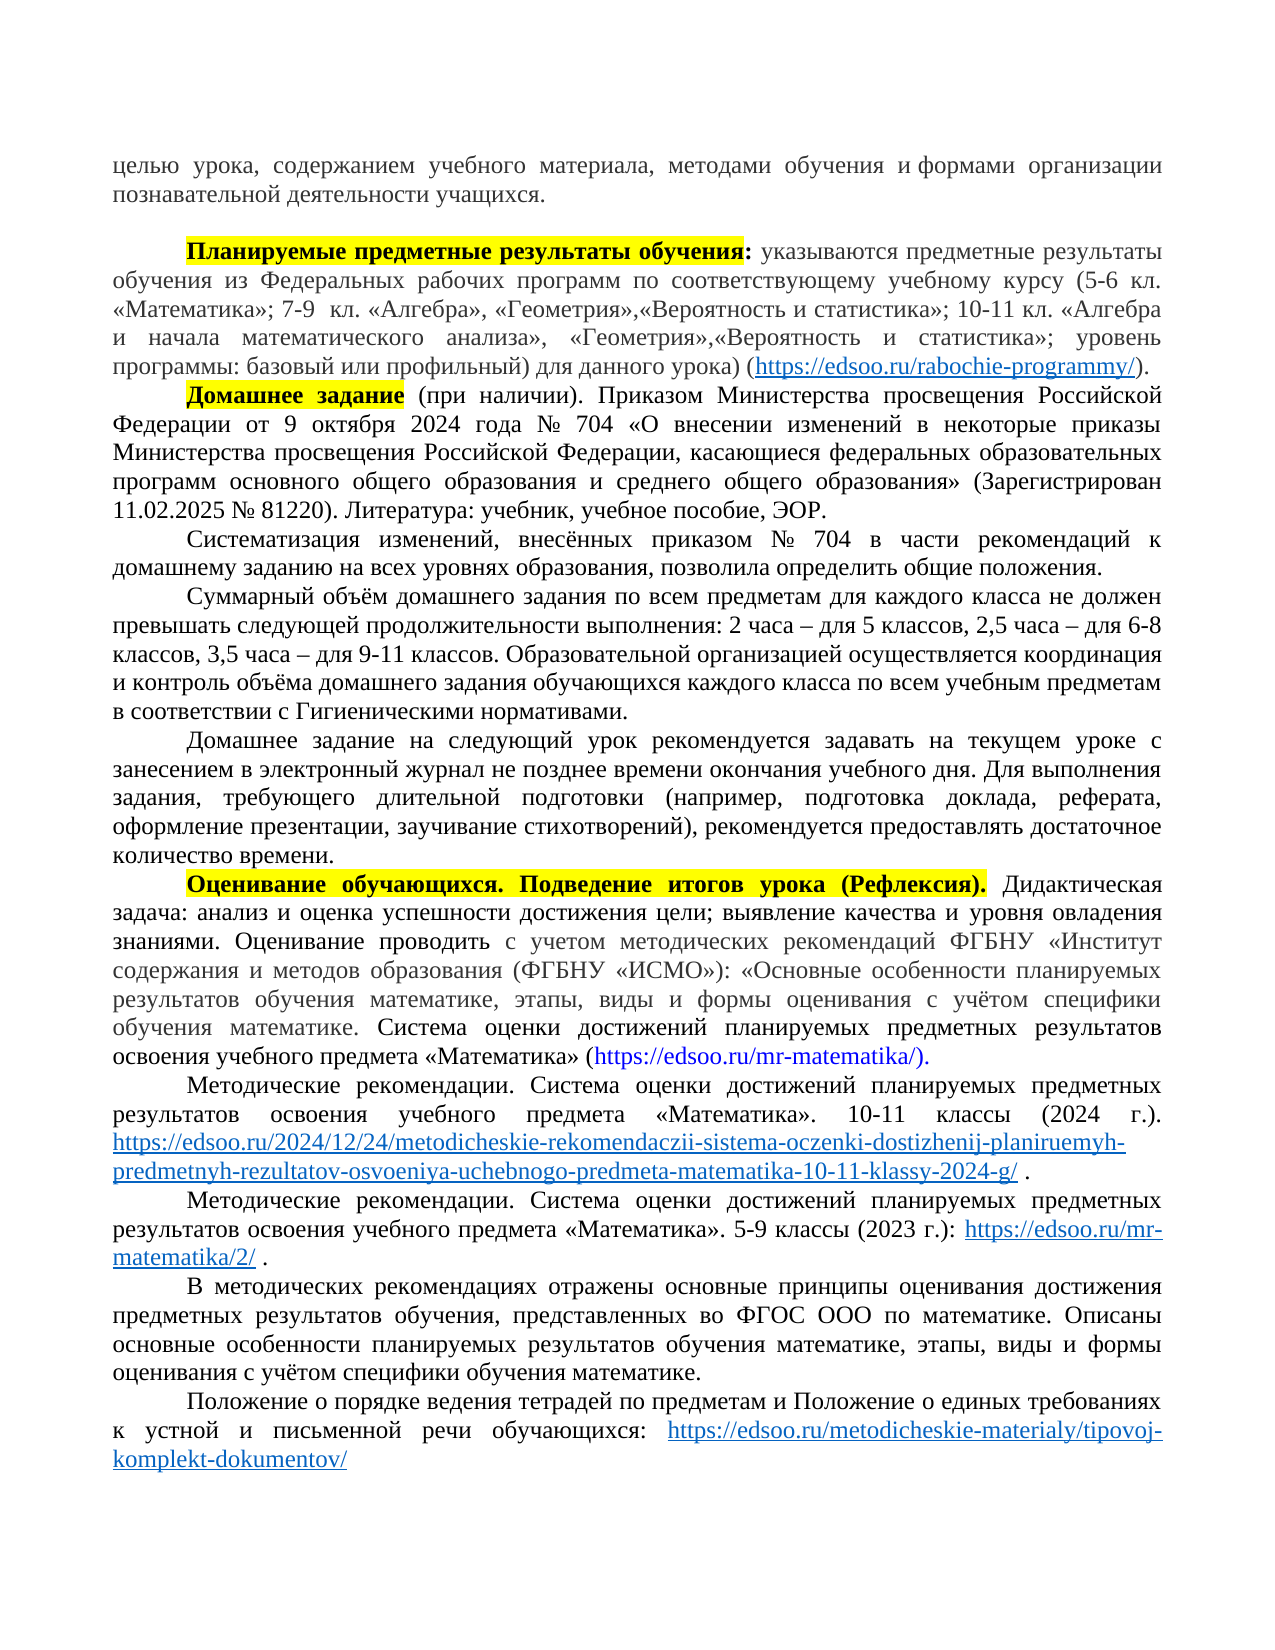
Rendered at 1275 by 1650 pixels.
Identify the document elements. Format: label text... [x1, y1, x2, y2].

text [112, 150, 1162, 207]
text Положение о порядке ведения тетрадей по предметам и Положение о единых требованиях к устной и письменной речи обучающихся: https://edsoo.ru/metodicheskie-materialy/tipovoj-komplekt-dokumentov/ [112, 1386, 1162, 1472]
text В методических рекомендациях отражены основные принципы оценивания достижения предметных результатов обучения, представленных во ФГОС ООО по математике. Описаны основные особенности планируемых результатов обучения математике, этапы, виды и формы оценивания с учётом специфики обучения математике. [112, 1271, 1162, 1386]
text Планируемые предметные результаты обучения: указываются предметные результаты обучения из Федеральных рабочих программ по соответствующему учебному курсу (5-6 кл. «Математика»; 7-9 кл. «Алгебра», «Геометрия»,«Вероятность и статистика»; 10-11 кл. «Алгебра и начала математического анализа», «Геометрия»,«Вероятность и статистика»; уровень программы: базовый или профильный) для данного урока) (https://edsoo.ru/rabochie-programmy/). [112, 236, 1162, 380]
text Методические рекомендации. Система оценки достижений планируемых предметных результатов освоения учебного предмета «Математика». 5-9 классы (2023 г.): https://edsoo.ru/mr-matematika/2/ . [112, 1185, 1162, 1271]
text Суммарный объём домашнего задания по всем предметам для каждого класса не должен превышать следующей продолжительности выполнения: 2 часа – для 5 классов, 2,5 часа – для 6-8 классов, 3,5 часа – для 9-11 классов. Образовательной организацией осуществляется координация и контроль объёма домашнего задания обучающихся каждого класса по всем учебным предметам в соответствии с Гигиеническими нормативами. [112, 581, 1162, 725]
text Систематизация изменений, внесённых приказом № 704 в части рекомендаций к домашнему заданию на всех уровнях образования, позволила определить общие положения. [112, 524, 1162, 581]
text Оценивание обучающихся. Подведение итогов урока (Рефлексия). Дидактическая задача: анализ и оценка успешности достижения цели; выявление качества и уровня овладения знаниями. Оценивание проводить с учетом методических рекомендаций ФГБНУ «Институт содержания и методов образования (ФГБНУ «ИСМО»): «Основные особенности планируемых результатов обучения математике, этапы, виды и формы оценивания с учётом специфики обучения математике. Система оценки достижений планируемых предметных результатов освоения учебного предмета «Математика» (https://edsoo.ru/mr-matematika/). [112, 869, 1162, 1070]
text Методические рекомендации. Система оценки достижений планируемых предметных результатов освоения учебного предмета «Математика». 10-11 классы (2024 г.). https://edsoo.ru/2024/12/24/metodicheskie-rekomendaczii-sistema-oczenki-dostizhenij-planiruemyh-predmetnyh-rezultatov-osvoeniya-uchebnogo-predmeta-matematika-10-11-klassy-2024-g/ . [112, 1070, 1162, 1185]
text Домашнее задание (при наличии). Приказом Министерства просвещения Российской Федерации от 9 октября 2024 года № 704 «О внесении изменений в некоторые приказы Министерства просвещения Российской Федерации, касающиеся федеральных образовательных программ основного общего образования и среднего общего образования» (Зарегистрирован 11.02.2025 № 81220). Литература: учебник, учебное пособие, ЭОР. [112, 380, 1162, 524]
text Домашнее задание на следующий урок рекомендуется задавать на текущем уроке с занесением в электронный журнал не позднее времени окончания учебного дня. Для выполнения задания, требующего длительной подготовки (например, подготовка доклада, реферата, оформление презентации, заучивание стихотворений), рекомендуется предоставлять достаточное количество времени. [112, 725, 1162, 869]
